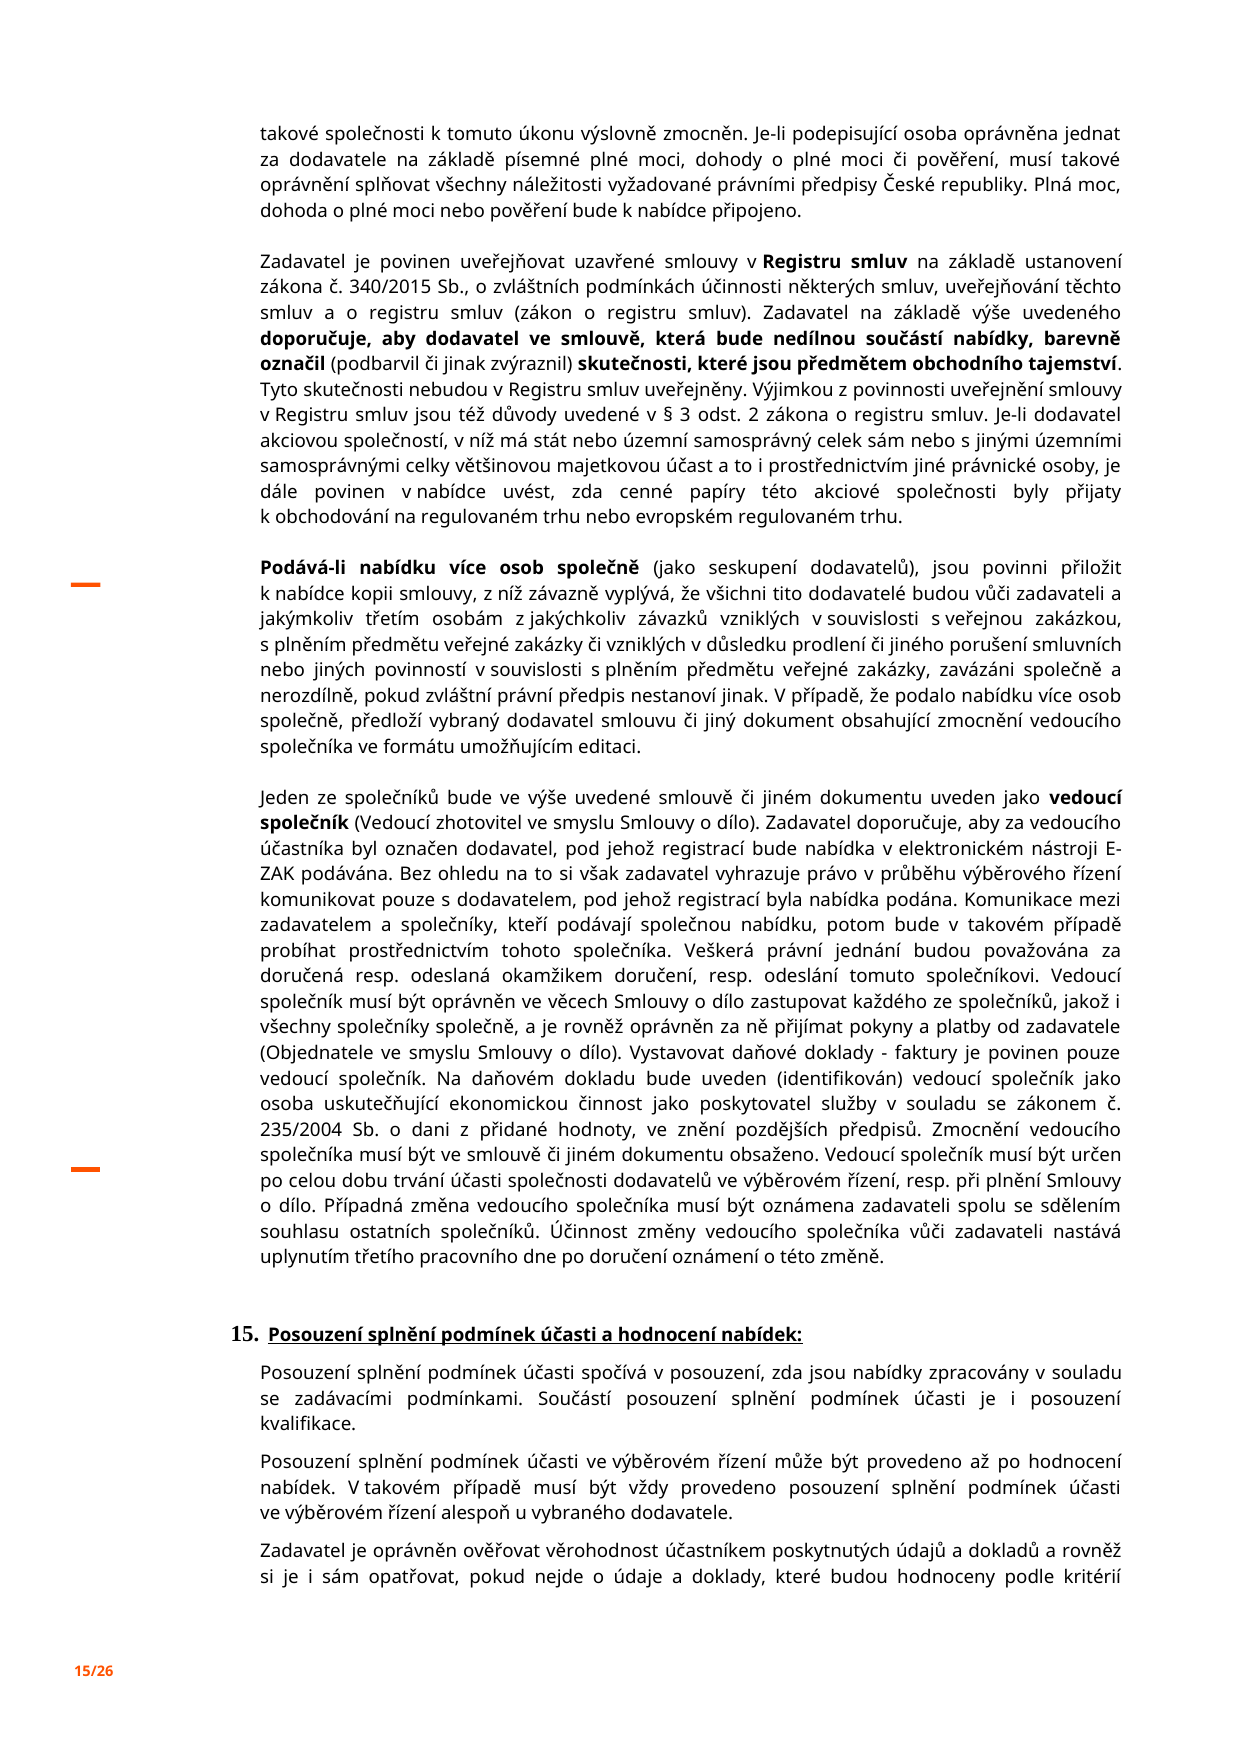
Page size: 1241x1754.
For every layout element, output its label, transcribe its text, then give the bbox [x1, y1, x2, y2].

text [260, 1537, 1122, 1588]
list Posouzení splnění podmínek účasti a hodnocení nabídek: [230, 1320, 1122, 1347]
text Posouzení splnění podmínek účasti spočívá v posouzení, zda jsou nabídky zpracovány v souladu se zadávacími podmínkami. Součástí posouzení splnění podmínek účasti je i posouzení kvalifikace. [260, 1359, 1122, 1436]
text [260, 121, 1122, 223]
text Jeden ze společníků bude ve výše uvedené smlouvě či jiném dokumentu uveden jako vedoucí společník (Vedoucí zhotovitel ve smyslu Smlouvy o dílo). Zadavatel doporučuje, aby za vedoucího účastníka byl označen dodavatel, pod jehož registrací bude nabídka v elektronickém nástroji E-ZAK podávána. Bez ohledu na to si však zadavatel vyhrazuje právo v průběhu výběrového řízení komunikovat pouze s dodavatelem, pod jehož registrací byla nabídka podána. Komunikace mezi zadavatelem a společníky, kteří podávají společnou nabídku, potom bude v takovém případě probíhat prostřednictvím tohoto společníka. Veškerá právní jednání budou považována za doručená resp. odeslaná okamžikem doručení, resp. odeslání tomuto společníkovi. Vedoucí společník musí být oprávněn ve věcech Smlouvy o dílo zastupovat každého ze společníků, jakož i všechny společníky společně, a je rovněž oprávněn za ně přijímat pokyny a platby od zadavatele (Objednatele ve smyslu Smlouvy o dílo). Vystavovat daňové doklady - faktury je povinen pouze vedoucí společník. Na daňovém dokladu bude uveden (identifikován) vedoucí společník jako osoba uskutečňující ekonomickou činnost jako poskytovatel služby v souladu se zákonem č. 235/2004 Sb. o dani z přidané hodnoty, ve znění pozdějších předpisů. Zmocnění vedoucího společníka musí být ve smlouvě či jiném dokumentu obsaženo. Vedoucí společník musí být určen po celou dobu trvání účasti společnosti dodavatelů ve výběrovém řízení, resp. při plnění Smlouvy o dílo. Případná změna vedoucího společníka musí být oznámena zadavateli spolu se sdělením souhlasu ostatních společníků. Účinnost změny vedoucího společníka vůči zadavateli nastává uplynutím třetího pracovního dne po doručení oznámení o této změně. [260, 784, 1122, 1269]
text Zadavatel je povinen uveřejňovat uzavřené smlouvy v Registru smluv na základě ustanovení zákona č. 340/2015 Sb., o zvláštních podmínkách účinnosti některých smluv, uveřejňování těchto smluv a o registru smluv (zákon o registru smluv). Zadavatel na základě výše uvedeného doporučuje, aby dodavatel ve smlouvě, která bude nedílnou součástí nabídky, barevně označil (podbarvil či jinak zvýraznil) skutečnosti, které jsou předmětem obchodního tajemství. Tyto skutečnosti nebudou v Registru smluv uveřejněny. Výjimkou z povinnosti uveřejnění smlouvy v Registru smluv jsou též důvody uvedené v § 3 odst. 2 zákona o registru smluv. Je-li dodavatel akciovou společností, v níž má stát nebo územní samosprávný celek sám nebo s jinými územními samosprávnými celky většinovou majetkovou účast a to i prostřednictvím jiné právnické osoby, je dále povinen v nabídce uvést, zda cenné papíry této akciové společnosti byly přijaty k obchodování na regulovaném trhu nebo evropském regulovaném trhu. [260, 248, 1122, 529]
text Posouzení splnění podmínek účasti ve výběrovém řízení může být provedeno až po hodnocení nabídek. V takovém případě musí být vždy provedeno posouzení splnění podmínek účasti ve výběrovém řízení alespoň u vybraného dodavatele. [260, 1448, 1122, 1525]
text Podává-li nabídku více osob společně (jako seskupení dodavatelů), jsou povinni přiložit k nabídce kopii smlouvy, z níž závazně vyplývá, že všichni tito dodavatelé budou vůči zadavateli a jakýmkoliv třetím osobám z jakýchkoliv závazků vzniklých v souvislosti s veřejnou zakázkou, s plněním předmětu veřejné zakázky či vzniklých v důsledku prodlení či jiného porušení smluvních nebo jiných povinností v souvislosti s plněním předmětu veřejné zakázky, zavázáni společně a nerozdílně, pokud zvláštní právní předpis nestanoví jinak. V případě, že podalo nabídku více osob společně, předloží vybraný dodavatel smlouvu či jiný dokument obsahující zmocnění vedoucího společníka ve formátu umožňujícím editaci. [260, 554, 1122, 759]
